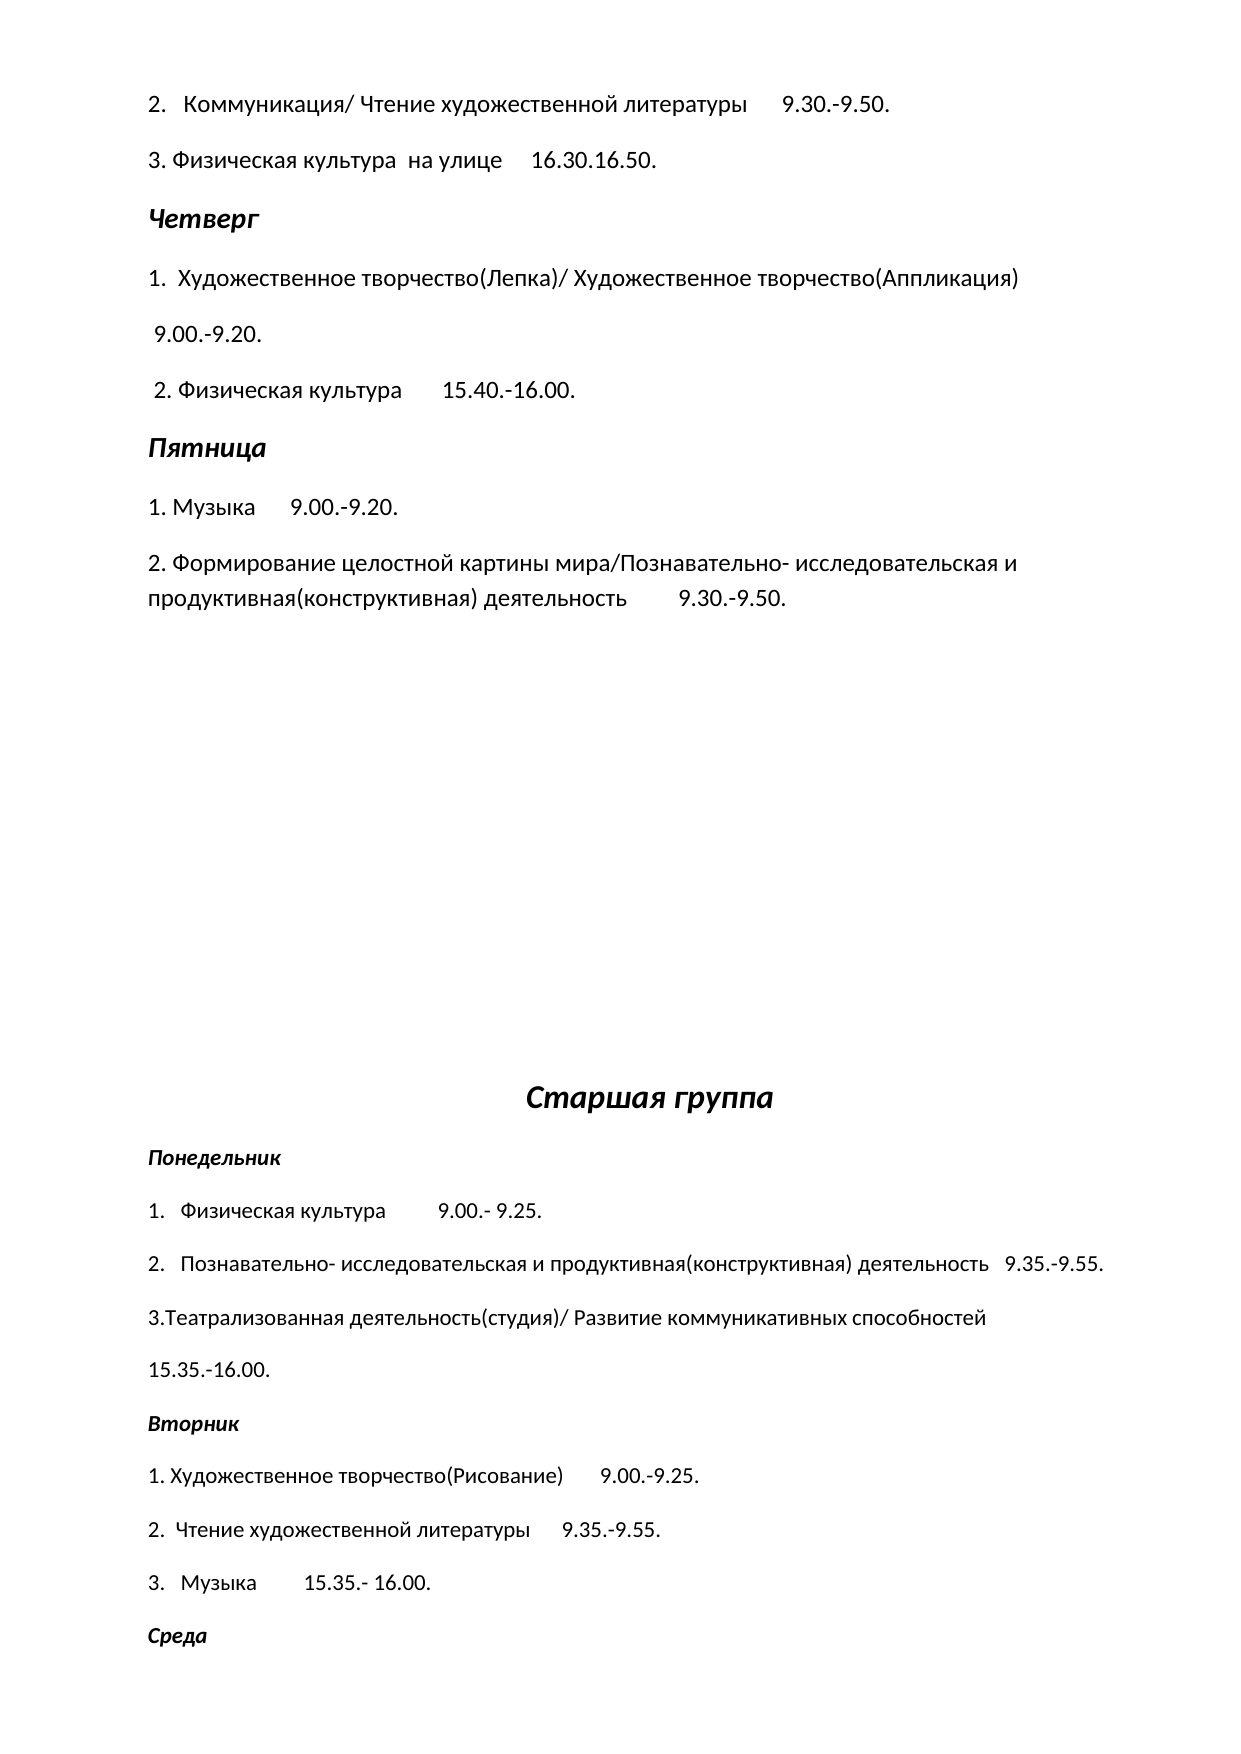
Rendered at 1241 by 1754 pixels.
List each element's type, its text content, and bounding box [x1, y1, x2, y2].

text 2. Коммуникация/ Чтение художественной литературы 9.30.-9.50. [148, 89, 1152, 119]
text 3. Музыка 15.35.- 16.00. [148, 1568, 1152, 1596]
text 3.Театрализованная деятельность(студия)/ Развитие коммуникативных способностей [148, 1303, 1152, 1331]
text Пятница [148, 429, 1152, 465]
text Вторник [148, 1409, 1152, 1437]
text 15.35.-16.00. [148, 1356, 1152, 1384]
text 9.00.-9.20. [148, 318, 1152, 348]
text Среда [148, 1621, 1152, 1649]
text 2. Формирование целостной картины мира/Познавательно- исследовательская и продуктивная(конструктивная) деятельность 9.30.-9.50. [148, 547, 1152, 613]
text 1. Музыка 9.00.-9.20. [148, 491, 1152, 522]
text Старшая группа [148, 1076, 1152, 1117]
text 2. Чтение художественной литературы 9.35.-9.55. [148, 1515, 1152, 1543]
text 2. Познавательно- исследовательская и продуктивная(конструктивная) деятельность 9.35.-9.55. [148, 1249, 1152, 1278]
text 1. Художественное творчество(Лепка)/ Художественное творчество(Аппликация) [148, 262, 1152, 293]
text Понедельник [148, 1143, 1152, 1172]
text 2. Физическая культура 15.40.-16.00. [148, 374, 1152, 404]
text 3. Физическая культура на улице 16.30.16.50. [148, 144, 1152, 175]
text 1. Художественное творчество(Рисование) 9.00.-9.25. [148, 1462, 1152, 1490]
text Четверг [148, 200, 1152, 236]
text 1. Физическая культура 9.00.- 9.25. [148, 1197, 1152, 1224]
